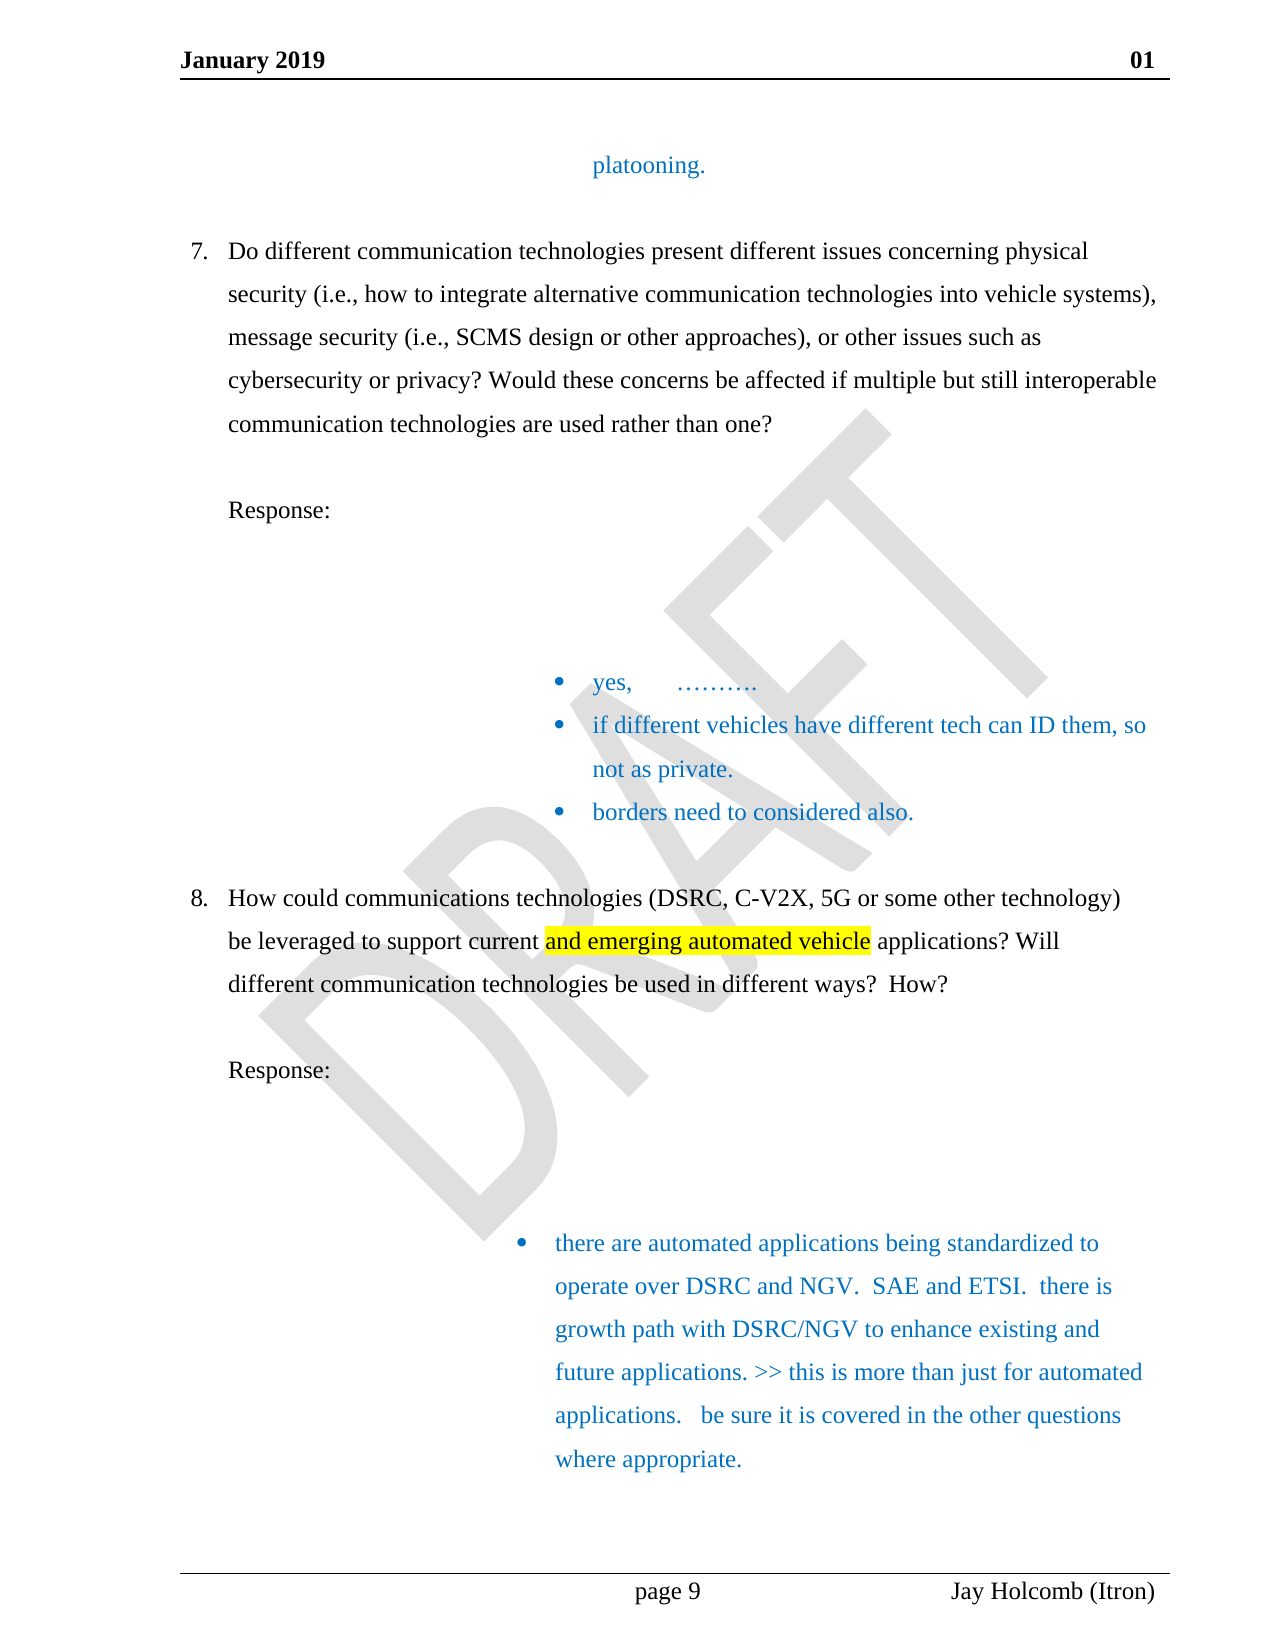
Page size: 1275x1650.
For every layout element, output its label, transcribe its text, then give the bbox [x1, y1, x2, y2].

list Response: [228, 1056, 1137, 1084]
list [555, 150, 1155, 179]
list yes, ………. [555, 667, 1160, 696]
list there are automated applications being standardized to operate over DSRC and NGV. SAE and ETSI. there is growth path with DSRC/NGV to enhance existing and future applications. >> this is more than just for automated applications. be sure it is covered in the other questions where appropriate. [517, 1228, 1147, 1472]
list Do different communication technologies present different issues concerning physical security (i.e., how to integrate alternative communication technologies into vehicle systems), message security (i.e., SCMS design or other approaches), or other issues such as cybersecurity or privacy? Would these concerns be affected if multiple but still interoperable communication technologies are used rather than one? [190, 236, 1160, 437]
list How could communications technologies (DSRC, C-V2X, 5G or some other technology) be leveraged to support current and emerging automated vehicle applications? Will different communication technologies be used in different ways? How? [190, 883, 1147, 998]
list Response: [228, 495, 1137, 524]
list if different vehicles have different tech can ID them, so not as private. [555, 711, 1160, 782]
list borders need to considered also. [555, 797, 1160, 826]
